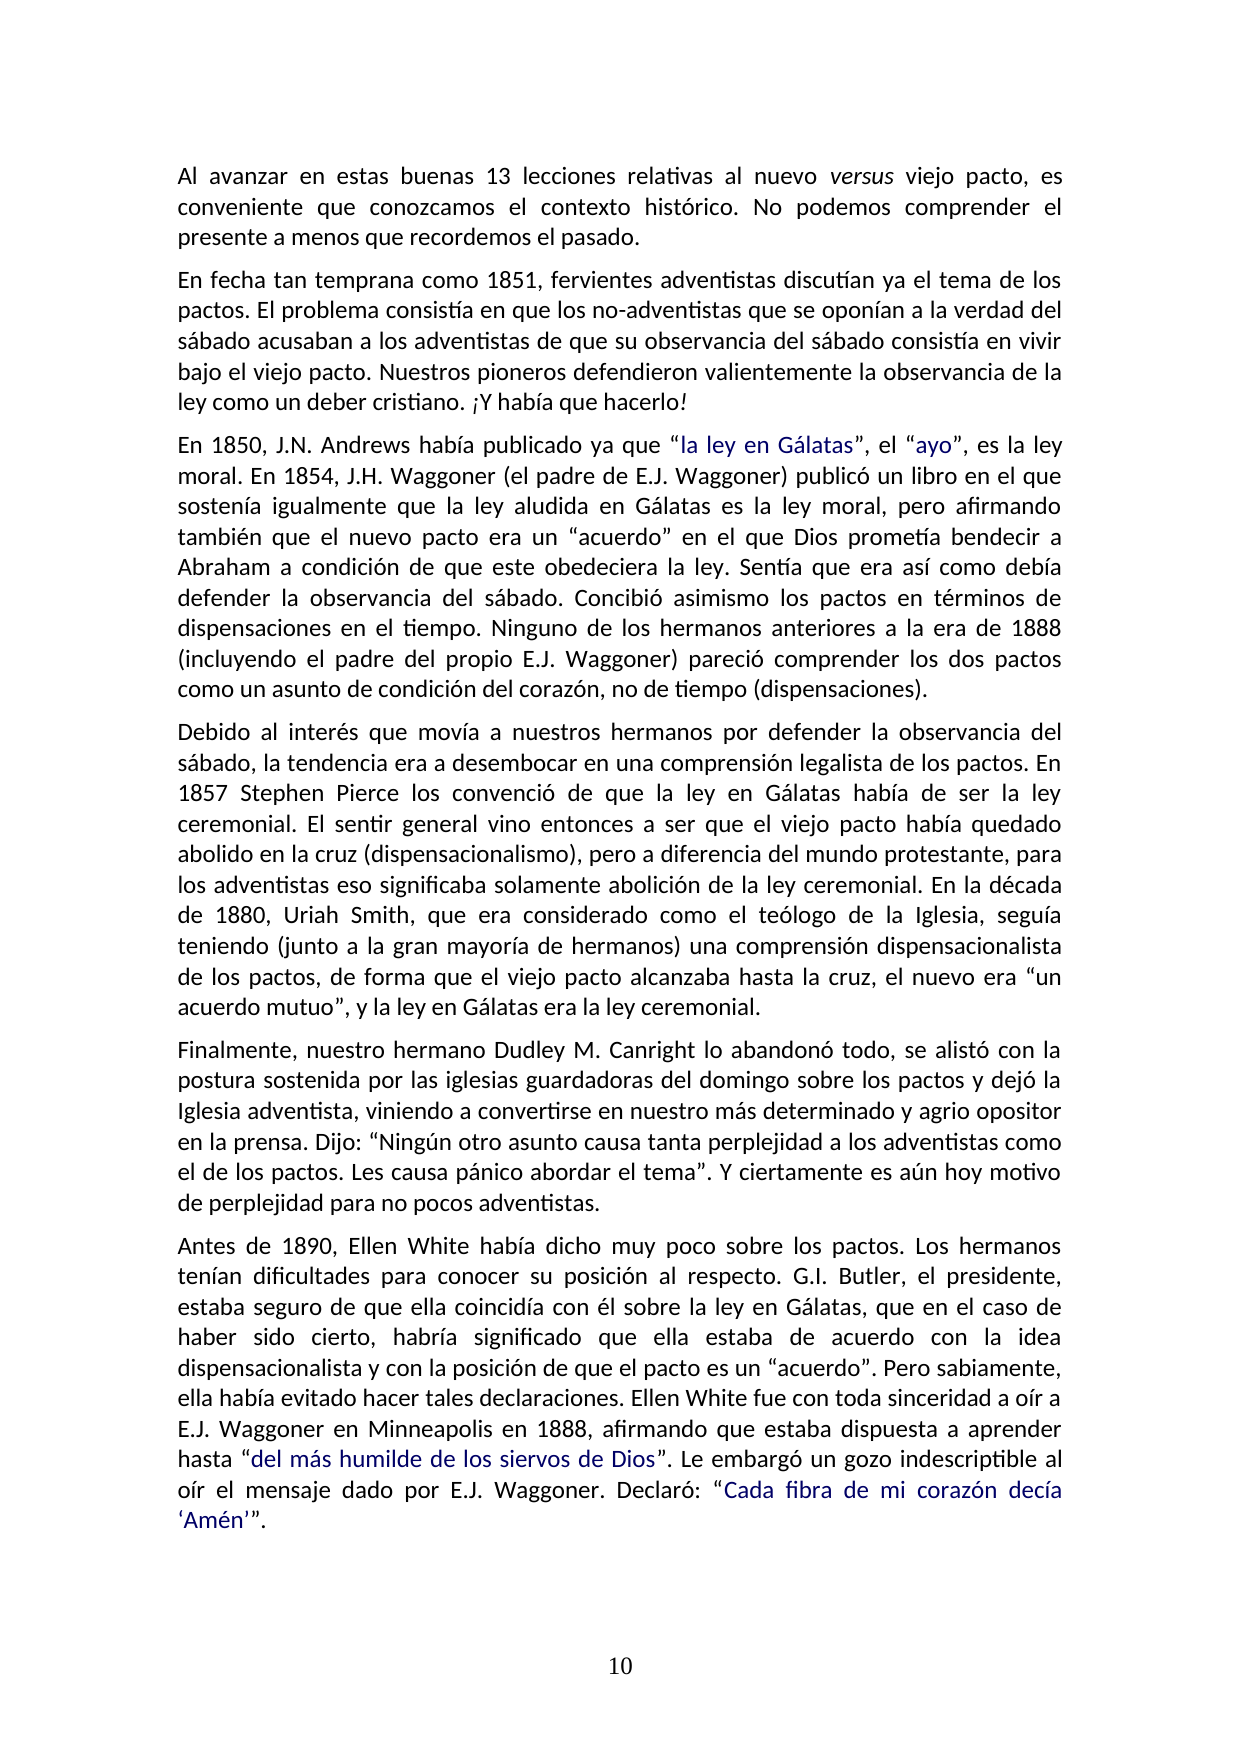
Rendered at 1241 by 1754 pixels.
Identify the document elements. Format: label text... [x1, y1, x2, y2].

text Debido al interés que movía a nuestros hermanos por defender la observancia del sábado, la tendencia era a desembocar en una comprensión legalista de los pactos. En 1857 Stephen Pierce los convenció de que la ley en Gálatas había de ser la ley ceremonial. El sentir general vino entonces a ser que el viejo pacto había quedado abolido en la cruz (dispensacionalismo), pero a diferencia del mundo protestante, para los adventistas eso significaba solamente abolición de la ley ceremonial. En la década de 1880, Uriah Smith, que era considerado como el teólogo de la Iglesia, seguía teniendo (junto a la gran mayoría de hermanos) una comprensión dispensacionalista de los pactos, de forma que el viejo pacto alcanzaba hasta la cruz, el nuevo era “un acuerdo mutuo”, y la ley en Gálatas era la ley ceremonial. [177, 716, 1063, 1022]
text Antes de 1890, Ellen White había dicho muy poco sobre los pactos. Los hermanos tenían dificultades para conocer su posición al respecto. G.I. Butler, el presidente, estaba seguro de que ella coincidía con él sobre la ley en Gálatas, que en el caso de haber sido cierto, habría significado que ella estaba de acuerdo con la idea dispensacionalista y con la posición de que el pacto es un “acuerdo”. Pero sabiamente, ella había evitado hacer tales declaraciones. Ellen White fue con toda sinceridad a oír a E.J. Waggoner en Minneapolis en 1888, afirmando que estaba dispuesta a aprender hasta “del más humilde de los siervos de Dios”. Le embargó un gozo indescriptible al oír el mensaje dado por E.J. Waggoner. Declaró: “Cada fibra de mi corazón decía ‘Amén’”. [177, 1230, 1063, 1535]
text Finalmente, nuestro hermano Dudley M. Canright lo abandonó todo, se alistó con la postura sostenida por las iglesias guardadoras del domingo sobre los pactos y dejó la Iglesia adventista, viniendo a convertirse en nuestro más determinado y agrio opositor en la prensa. Dijo: “Ningún otro asunto causa tanta perplejidad a los adventistas como el de los pactos. Les causa pánico abordar el tema”. Y ciertamente es aún hoy motivo de perplejidad para no pocos adventistas. [177, 1034, 1063, 1217]
text Al avanzar en estas buenas 13 lecciones relativas al nuevo versus viejo pacto, es conveniente que conozcamos el contexto histórico. No podemos comprender el presente a menos que recordemos el pasado. [177, 160, 1063, 252]
text En fecha tan temprana como 1851, fervientes adventistas discutían ya el tema de los pactos. El problema consistía en que los no-adventistas que se oponían a la verdad del sábado acusaban a los adventistas de que su observancia del sábado consistía en vivir bajo el viejo pacto. Nuestros pioneros defendieron valientemente la observancia de la ley como un deber cristiano. ¡Y había que hacerlo! [177, 264, 1063, 417]
text En 1850, J.N. Andrews había publicado ya que “la ley en Gálatas”, el “ayo”, es la ley moral. En 1854, J.H. Waggoner (el padre de E.J. Waggoner) publicó un libro en el que sostenía igualmente que la ley aludida en Gálatas es la ley moral, pero afirmando también que el nuevo pacto era un “acuerdo” en el que Dios prometía bendecir a Abraham a condición de que este obedeciera la ley. Sentía que era así como debía defender la observancia del sábado. Concibió asimismo los pactos en términos de dispensaciones en el tiempo. Ninguno de los hermanos anteriores a la era de 1888 (incluyendo el padre del propio E.J. Waggoner) pareció comprender los dos pactos como un asunto de condición del corazón, no de tiempo (dispensaciones). [177, 429, 1063, 704]
